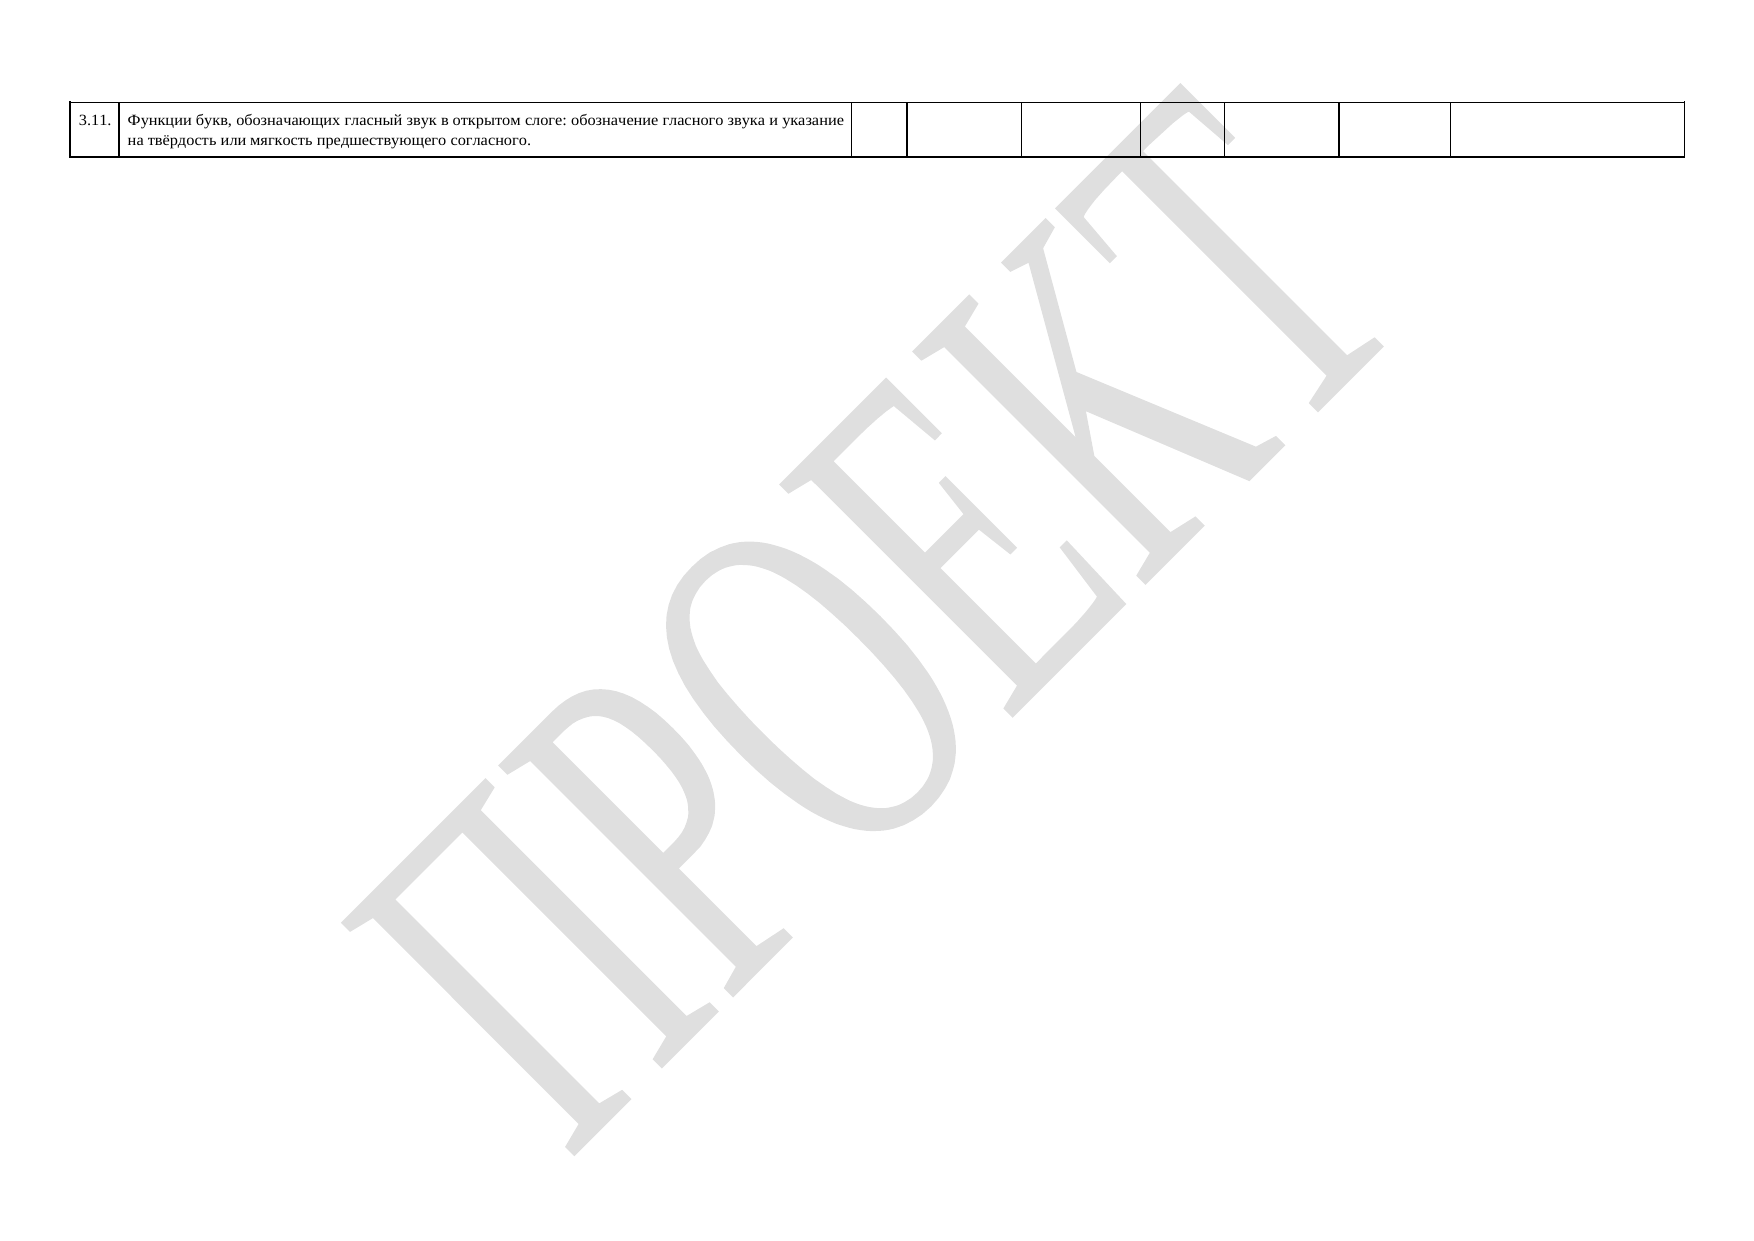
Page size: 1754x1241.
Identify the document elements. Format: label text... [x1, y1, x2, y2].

table_cell [852, 103, 906, 156]
table_cell [1022, 103, 1140, 156]
table_cell [1141, 103, 1224, 156]
table_cell [1340, 103, 1450, 156]
table_cell [1225, 103, 1338, 156]
table_cell [908, 103, 1021, 156]
table_cell Функции букв, обозначающих гласный звук в открытом слоге: обозначение гласного звука и указание на твёрдость или мягкость предшествующего согласного. [120, 103, 851, 156]
table_cell [1451, 103, 1684, 156]
table_cell 3.11. [71, 103, 118, 156]
